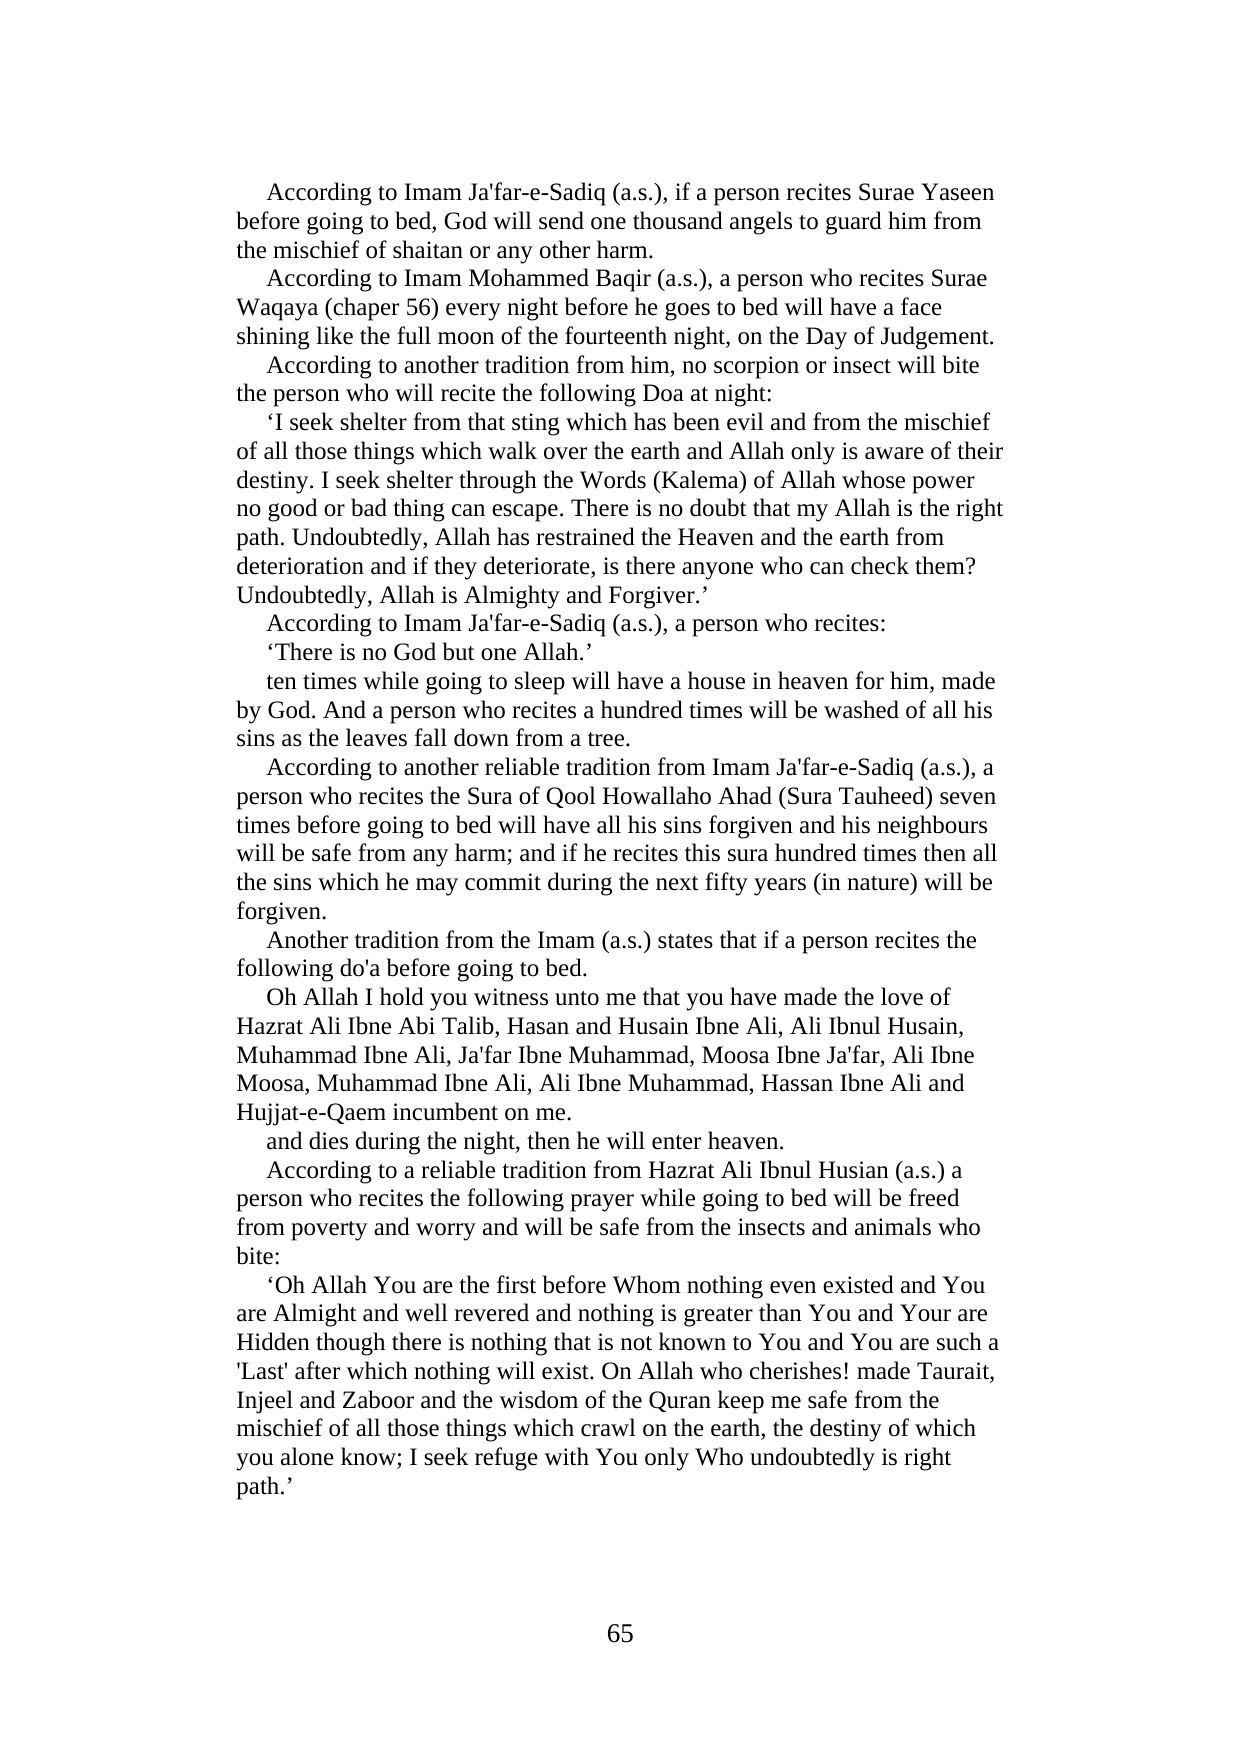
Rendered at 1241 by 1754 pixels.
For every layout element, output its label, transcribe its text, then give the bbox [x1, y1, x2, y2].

text According to Imam Mohammed Baqir (a.s.), a person who recites Surae Waqaya (chaper 56) every night before he goes to bed will have a face shining like the full moon of the fourteenth night, on the Day of Judgement. [236, 263, 1004, 350]
text Another tradition from the Imam (a.s.) states that if a person recites the following do'a before going to bed. [236, 925, 1004, 982]
text According to Imam Ja'far-e-Sadiq (a.s.), if a person recites Surae Yaseen before going to bed, God will send one thousand angels to guard him from the mischief of shaitan or any other harm. [236, 177, 1004, 263]
text Oh Allah I hold you witness unto me that you have made the love of Hazrat Ali Ibne Abi Talib, Hasan and Husain Ibne Ali, Ali Ibnul Husain, Muhammad Ibne Ali, Ja'far Ibne Muhammad, Moosa Ibne Ja'far, Ali Ibne Moosa, Muhammad Ibne Ali, Ali Ibne Muhammad, Hassan Ibne Ali and Hujjat-e-Qaem incumbent on me. [236, 982, 1004, 1126]
text ‘I seek shelter from that sting which has been evil and from the mischief of all those things which walk over the earth and Allah only is aware of their destiny. I seek shelter through the Words (Kalema) of Allah whose power no good or bad thing can escape. There is no doubt that my Allah is the right path. Undoubtedly, Allah has restrained the Heaven and the earth from deterioration and if they deteriorate, is there anyone who can check them? Undoubtedly, Allah is Almighty and Forgiver.’ [236, 407, 1004, 608]
text ‘There is no God but one Allah.’ [236, 637, 1004, 666]
text According to Imam Ja'far-e-Sadiq (a.s.), a person who recites: [236, 608, 1004, 637]
text and dies during the night, then he will enter heaven. [236, 1126, 1004, 1155]
text ten times while going to sleep will have a house in heaven for him, made by God. And a person who recites a hundred times will be washed of all his sins as the leaves fall down from a tree. [236, 666, 1004, 752]
text According to a reliable tradition from Hazrat Ali Ibnul Husian (a.s.) a person who recites the following prayer while going to bed will be freed from poverty and worry and will be safe from the insects and animals who bite: [236, 1155, 1004, 1270]
text According to another reliable tradition from Imam Ja'far-e-Sadiq (a.s.), a person who recites the Sura of Qool Howallaho Ahad (Sura Tauheed) seven times before going to bed will have all his sins forgiven and his neighbours will be safe from any harm; and if he recites this sura hundred times then all the sins which he may commit during the next fifty years (in nature) will be forgiven. [236, 752, 1004, 925]
text ‘Oh Allah You are the first before Whom nothing even existed and You are Almight and well revered and nothing is greater than You and Your are Hidden though there is nothing that is not known to You and You are such a 'Last' after which nothing will exist. On Allah who cherishes! made Taurait, Injeel and Zaboor and the wisdom of the Quran keep me safe from the mischief of all those things which crawl on the earth, the destiny of which you alone know; I seek refuge with You only Who undoubtedly is right path.’ [236, 1270, 1004, 1500]
text According to another tradition from him, no scorpion or insect will bite the person who will recite the following Doa at night: [236, 350, 1004, 407]
